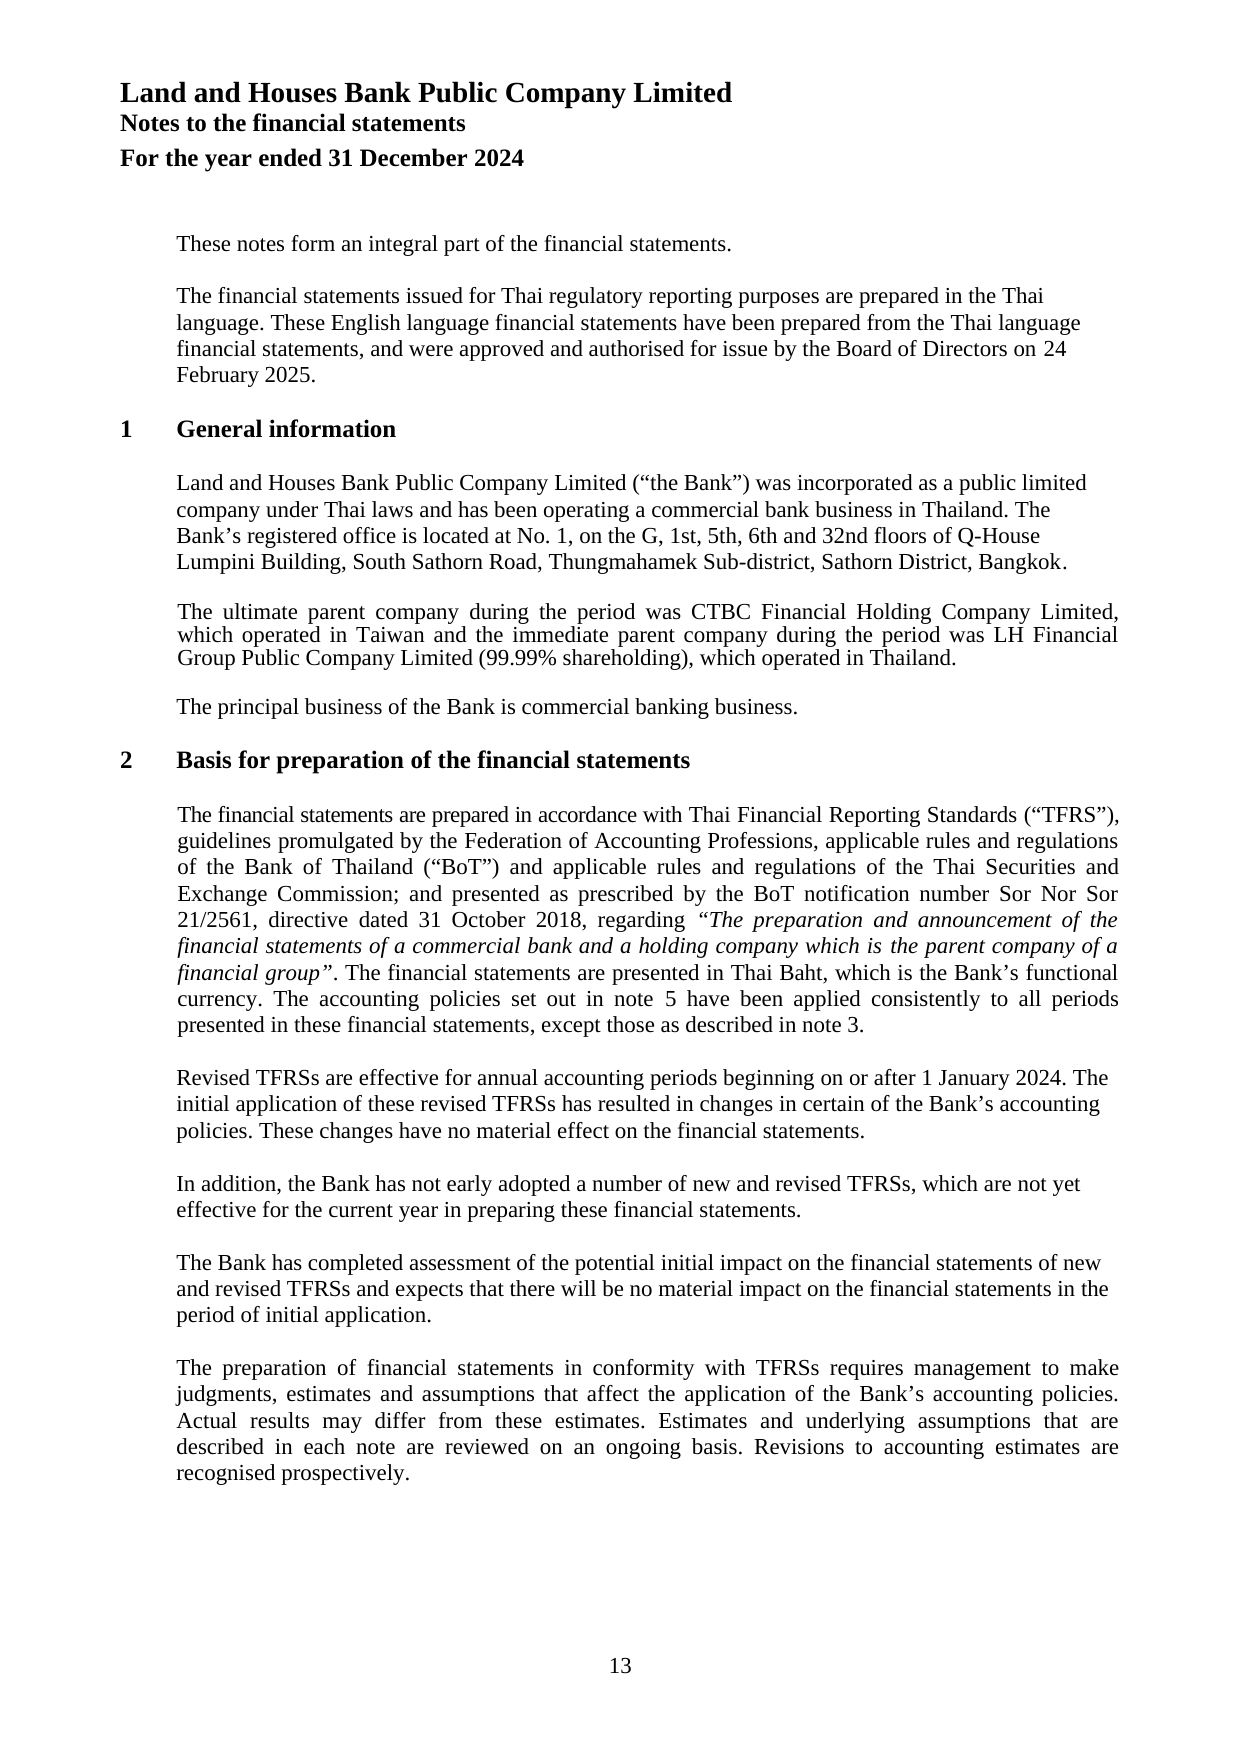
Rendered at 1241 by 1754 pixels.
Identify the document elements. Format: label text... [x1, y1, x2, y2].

text The preparation of financial statements in conformity with TFRSs requires management to make judgments, estimates and assumptions that affect the application of the Bank’s accounting policies. Actual results may differ from these estimates. Estimates and underlying assumptions that are described in each note are reviewed on an ongoing basis. Revisions to accounting estimates are recognised prospectively. [176, 1354, 1120, 1486]
text In addition, the Bank has not early adopted a number of new and revised TFRSs, which are not yet effective for the current year in preparing these financial statements. [176, 1169, 1120, 1222]
text The principal business of the Bank is commercial banking business. [176, 693, 1123, 719]
text The Bank has completed assessment of the potential initial impact on the financial statements of new and revised TFRSs and expects that there will be no material impact on the financial statements in the period of initial application. [176, 1249, 1120, 1328]
text These notes form an integral part of the financial statements. [176, 230, 1120, 256]
text The financial statements are prepared in accordance with Thai Financial Reporting Standards (“TFRS”), guidelines promulgated by the Federation of Accounting Professions, applicable rules and regulations of the Bank of Thailand (“BoT”) and applicable rules and regulations of the Thai Securities and Exchange Commission; and presented as prescribed by the BoT notification number Sor Nor Sor 21/2561, directive dated 31 October 2018, regarding “The preparation and announcement of the financial statements of a commercial bank and a holding company which is the parent company of a financial group”. The financial statements are presented in Thai Baht, which is the Bank’s functional currency. The accounting policies set out in note 5 have been applied consistently to all periods presented in these financial statements, except those as described in note 3. [177, 801, 1120, 1038]
subtitle General information [120, 414, 1120, 443]
text Land and Houses Bank Public Company Limited (“the Bank”) was incorporated as a public limited company under Thai laws and has been operating a commercial bank business in Thailand. The Bank’s registered office is located at No. 1, on the G, 1st, 5th, 6th and 32nd floors of Q-House Lumpini Building, South Sathorn Road, Thungmahamek Sub-district, Sathorn District, Bangkok. [176, 469, 1120, 575]
text Revised TFRSs are effective for annual accounting periods beginning on or after 1 January 2024. The initial application of these revised TFRSs has resulted in changes in certain of the Bank’s accounting policies. These changes have no material effect on the financial statements. [176, 1064, 1120, 1143]
subtitle Basis for preparation of the financial statements [120, 746, 1120, 774]
text The financial statements issued for Thai regulatory reporting purposes are prepared in the Thai language. These English language financial statements have been prepared from the Thai language financial statements, and were approved and authorised for issue by the Board of Directors on 24 February 2025. [176, 282, 1120, 388]
text The ultimate parent company during the period was CTBC Financial Holding Company Limited, which operated in Taiwan and the immediate parent company during the period was LH Financial Group Public Company Limited (99.99% shareholding), which operated in Thailand. [177, 601, 1120, 670]
